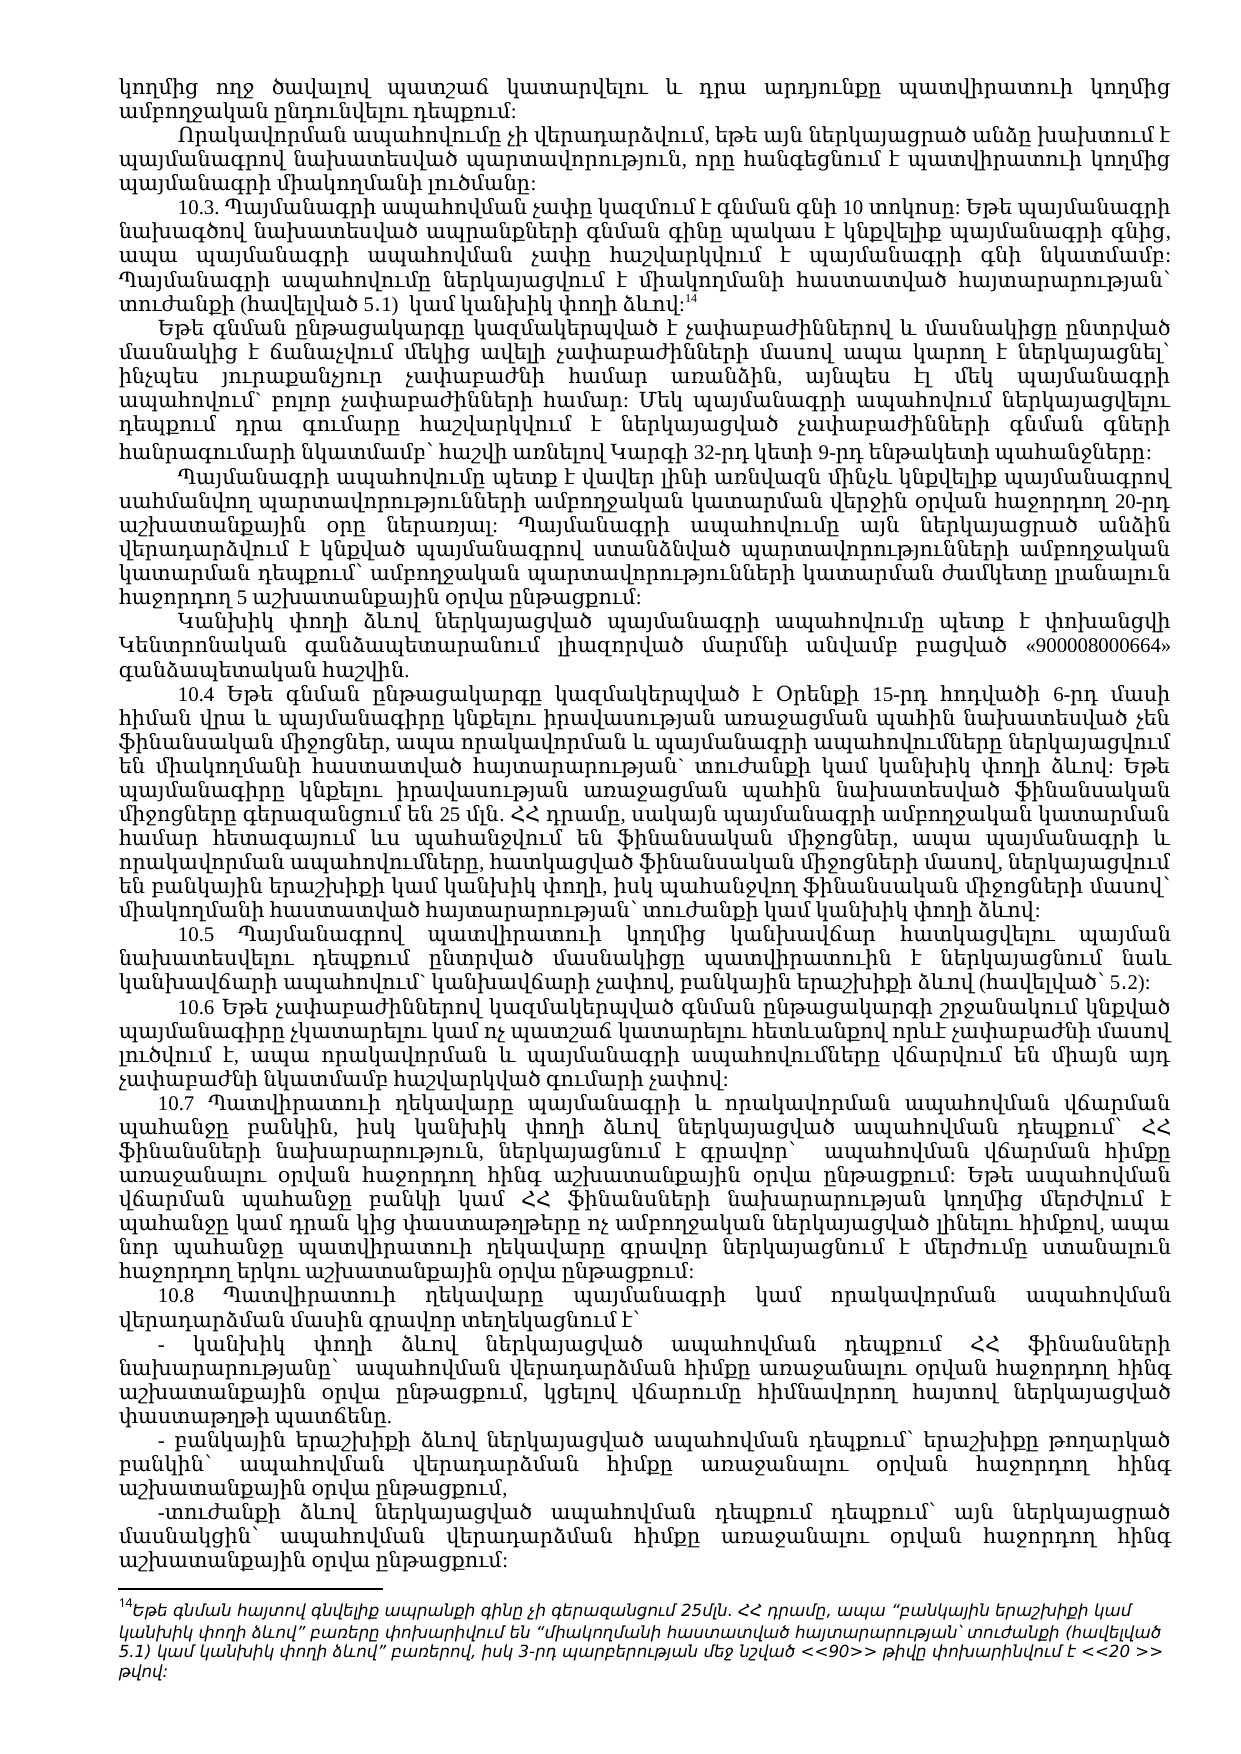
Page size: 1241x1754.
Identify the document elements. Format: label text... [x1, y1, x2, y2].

text Եթե գնման ընթացակարգը կազմակերպված է չափաբաժիններով և մասնակիցը ընտրված մասնակից է ճանաչվում մեկից ավելի չափաբաժինների մասով ապա կարող է ներկայացնել՝ ինչպես յուրաքանչյուր չափաբաժնի համար առանձին, այնպես էլ մեկ պայմանագրի ապահովում` բոլոր չափաբաժինների համար: Մեկ պայմանագրի ապահովում ներկայացվելու դեպքում դրա գումարը հաշվարկվում է ներկայացված չափաբաժինների գնման գների հանրագումարի նկատմամբ՝ հաշվի առնելով Կարգի 32-րդ կետի 9-րդ ենթակետի պահանջները: [118, 316, 1171, 465]
text 10.4 Եթե գնման ընթացակարգը կազմակերպված է Օրենքի 15-րդ հոդվածի 6-րդ մասի հիման վրա և պայմանագիրը կնքելու իրավասության առաջացման պահին նախատեսված չեն ֆինանսական միջոցներ, ապա որակավորման և պայմանագրի ապահովումները ներկայացվում են միակողմանի հաստատված հայտարարության` տուժանքի կամ կանխիկ փողի ձևով: Եթե պայմանագիրը կնքելու իրավասության առաջացման պահին նախատեսված ֆինանսական միջոցները գերազանցում են 25 մլն. ՀՀ դրամը, սակայն պայմանագրի ամբողջական կատարման համար հետագայում ևս պահանջվում են ֆինանսական միջոցներ, ապա պայմանագրի և որակավորման ապահովումները, հատկացված ֆինանսական միջոցների մասով, ներկայացվում են բանկային երաշխիքի կամ կանխիկ փողի, իսկ պահանջվող ֆինանսական միջոցների մասով՝ միակողմանի հաստատված հայտարարության՝ տուժանքի կամ կանխիկ փողի ձևով: [118, 682, 1171, 922]
text - բանկային երաշխիքի ձևով ներկայացված ապահովման դեպքում՝ երաշխիքը թողարկած բանկին՝ ապահովման վերադարձման հիմքը առաջանալու օրվան հաջորդող հինգ աշխատանքային օրվա ընթացքում, [118, 1428, 1171, 1500]
text Կանխիկ փողի ձևով ներկայացված պայմանագրի ապահովումը պետք է փոխանցվի Կենտրոնական գանձապետարանում լիազորված մարմնի անվամբ բացված «900008000664» գանձապետական հաշվին. [118, 609, 1171, 682]
text - կանխիկ փողի ձևով ներկայացված ապահովման դեպքում ՀՀ ֆինանսների նախարարությանը՝ ապահովման վերադարձման հիմքը առաջանալու օրվան հաջորդող հինգ աշխատանքային օրվա ընթացքում, կցելով վճարումը հիմնավորող հայտով ներկայացված փաստաթղթի պատճենը. [118, 1332, 1171, 1428]
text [118, 75, 1171, 123]
text -տուժանքի ձևով ներկայացված ապահովման դեպքում դեպքում՝ այն ներկայացրած մասնակցին՝ ապահովման վերադարձման հիմքը առաջանալու օրվան հաջորդող հինգ աշխատանքային օրվա ընթացքում: [118, 1500, 1171, 1572]
text 10.8 Պատվիրատուի ղեկավարը պայմանագրի կամ որակավորման ապահովման վերադարձման մասին գրավոր տեղեկացնում է՝ [118, 1283, 1171, 1332]
text 10.7 Պատվիրատուի ղեկավարը պայմանագրի և որակավորման ապահովման վճարման պահանջը բանկին, իսկ կանխիկ փողի ձևով ներկայացված ապահովման դեպքում՝ ՀՀ ֆինանսների նախարարություն, ներկայացնում է գրավոր՝ ապահովման վճարման հիմքը առաջանալու օրվան հաջորդող հինգ աշխատանքային օրվա ընթացքում: Եթե ապահովման վճարման պահանջը բանկի կամ ՀՀ ֆինանսների նախարարության կողմից մերժվում է պահանջը կամ դրան կից փաստաթղթերը ոչ ամբողջական ներկայացված լինելու հիմքով, ապա նոր պահանջը պատվիրատուի ղեկավարը գրավոր ներկայացնում է մերժումը ստանալուն հաջորդող երկու աշխատանքային օրվա ընթացքում: [118, 1091, 1171, 1283]
text Որակավորման ապահովումը չի վերադարձվում, եթե այն ներկայացրած անձը խախտում է պայմանագրով նախատեսված պարտավորություն, որը հանգեցնում է պատվիրատուի կողմից պայմանագրի միակողմանի լուծմանը: [118, 123, 1171, 195]
text Պայմանագրի ապահովումը պետք է վավեր լինի առնվազն մինչև կնքվելիք պայմանագրով սահմանվող պարտավորությունների ամբողջական կատարման վերջին օրվան հաջորդող 20-րդ աշխատանքային օրը ներառյալ: Պայմանագրի ապահովումը այն ներկայացրած անձին վերադարձվում է կնքված պայմանագրով ստանձնված պարտավորությունների ամբողջական կատարման դեպքում՝ ամբողջական պարտավորությունների կատարման ժամկետը լրանալուն հաջորդող 5 աշխատանքային օրվա ընթացքում: [118, 465, 1171, 609]
text 10.3. Պայմանագրի ապահովման չափը կազմում է գնման գնի 10 տոկոսը: Եթե պայմանագրի նախագծով նախատեսված ապրանքների գնման գինը պակաս է կնքվելիք պայմանագրի գնից, ապա պայմանագրի ապահովման չափը հաշվարկվում է պայմանագրի գնի նկատմամբ: Պայմանագրի ապահովումը ներկայացվում է միակողմանի հաստատված հայտարարության՝ տուժանքի (հավելված 5․1) կամ կանխիկ փողի ձևով: [118, 195, 1171, 316]
text 10.6 Եթե չափաբաժիններով կազմակերպված գնման ընթացակարգի շրջանակում կնքված պայմանագիրը չկատարելու կամ ոչ պատշաճ կատարելու հետևանքով որևէ չափաբաժնի մասով լուծվում է, ապա որակավորման և պայմանագրի ապահովումները վճարվում են միայն այդ չափաբաժնի նկատմամբ հաշվարկված գումարի չափով: [118, 995, 1171, 1091]
text 10.5 Պայմանագրով պատվիրատուի կողմից կանխավճար հատկացվելու պայման նախատեսվելու դեպքում ընտրված մասնակիցը պատվիրատուին է ներկայացնում նաև կանխավճարի ապահովում` կանխավճարի չափով, բանկային երաշխիքի ձևով (հավելված՝ 5․2): [118, 922, 1171, 995]
